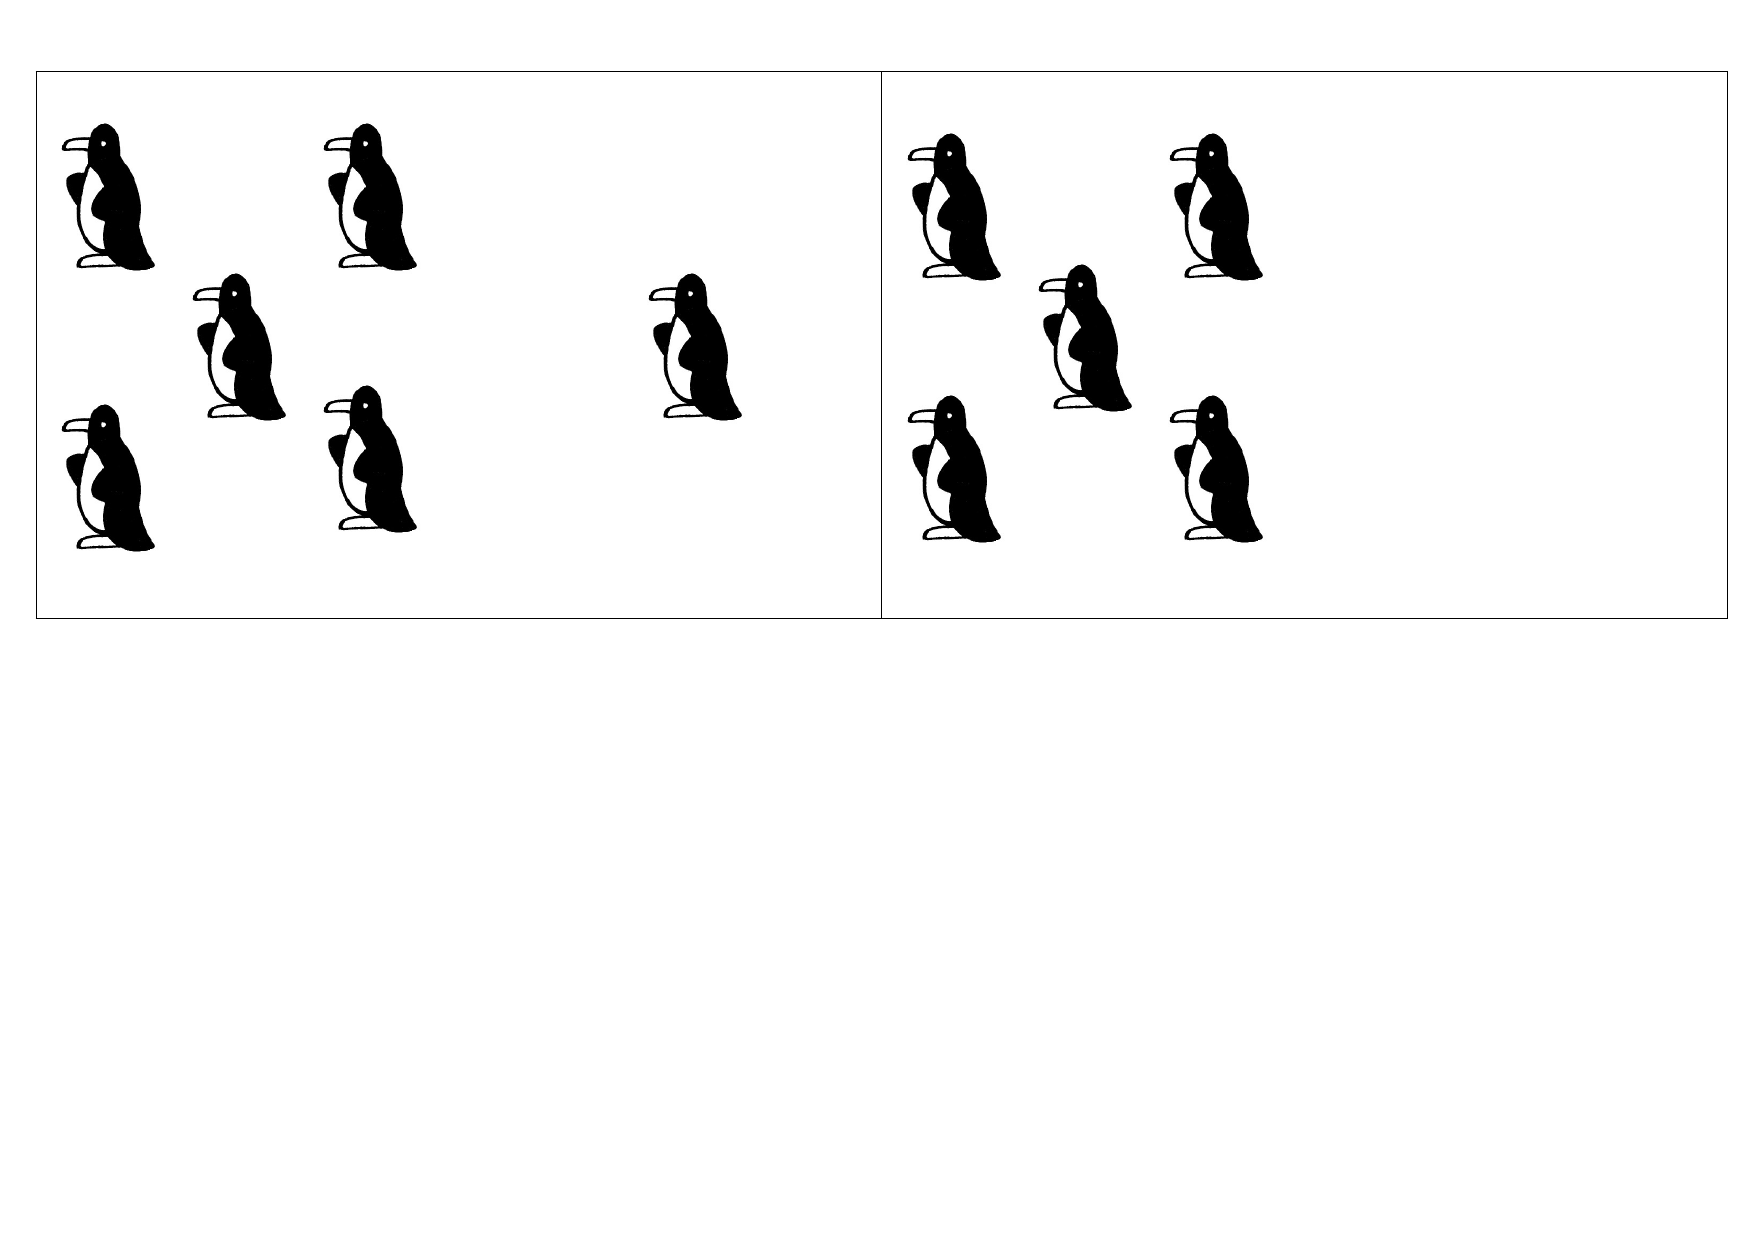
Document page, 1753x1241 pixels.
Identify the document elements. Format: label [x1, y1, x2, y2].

picture [309, 370, 435, 548]
picture [178, 258, 304, 436]
picture [1155, 380, 1281, 558]
picture [47, 389, 173, 567]
table_cell [882, 72, 1727, 618]
picture [893, 380, 1019, 558]
picture [1024, 249, 1150, 427]
table_cell [37, 72, 881, 618]
picture [1155, 118, 1281, 296]
picture [634, 258, 760, 436]
picture [47, 108, 173, 286]
picture [309, 108, 435, 286]
picture [893, 118, 1019, 296]
